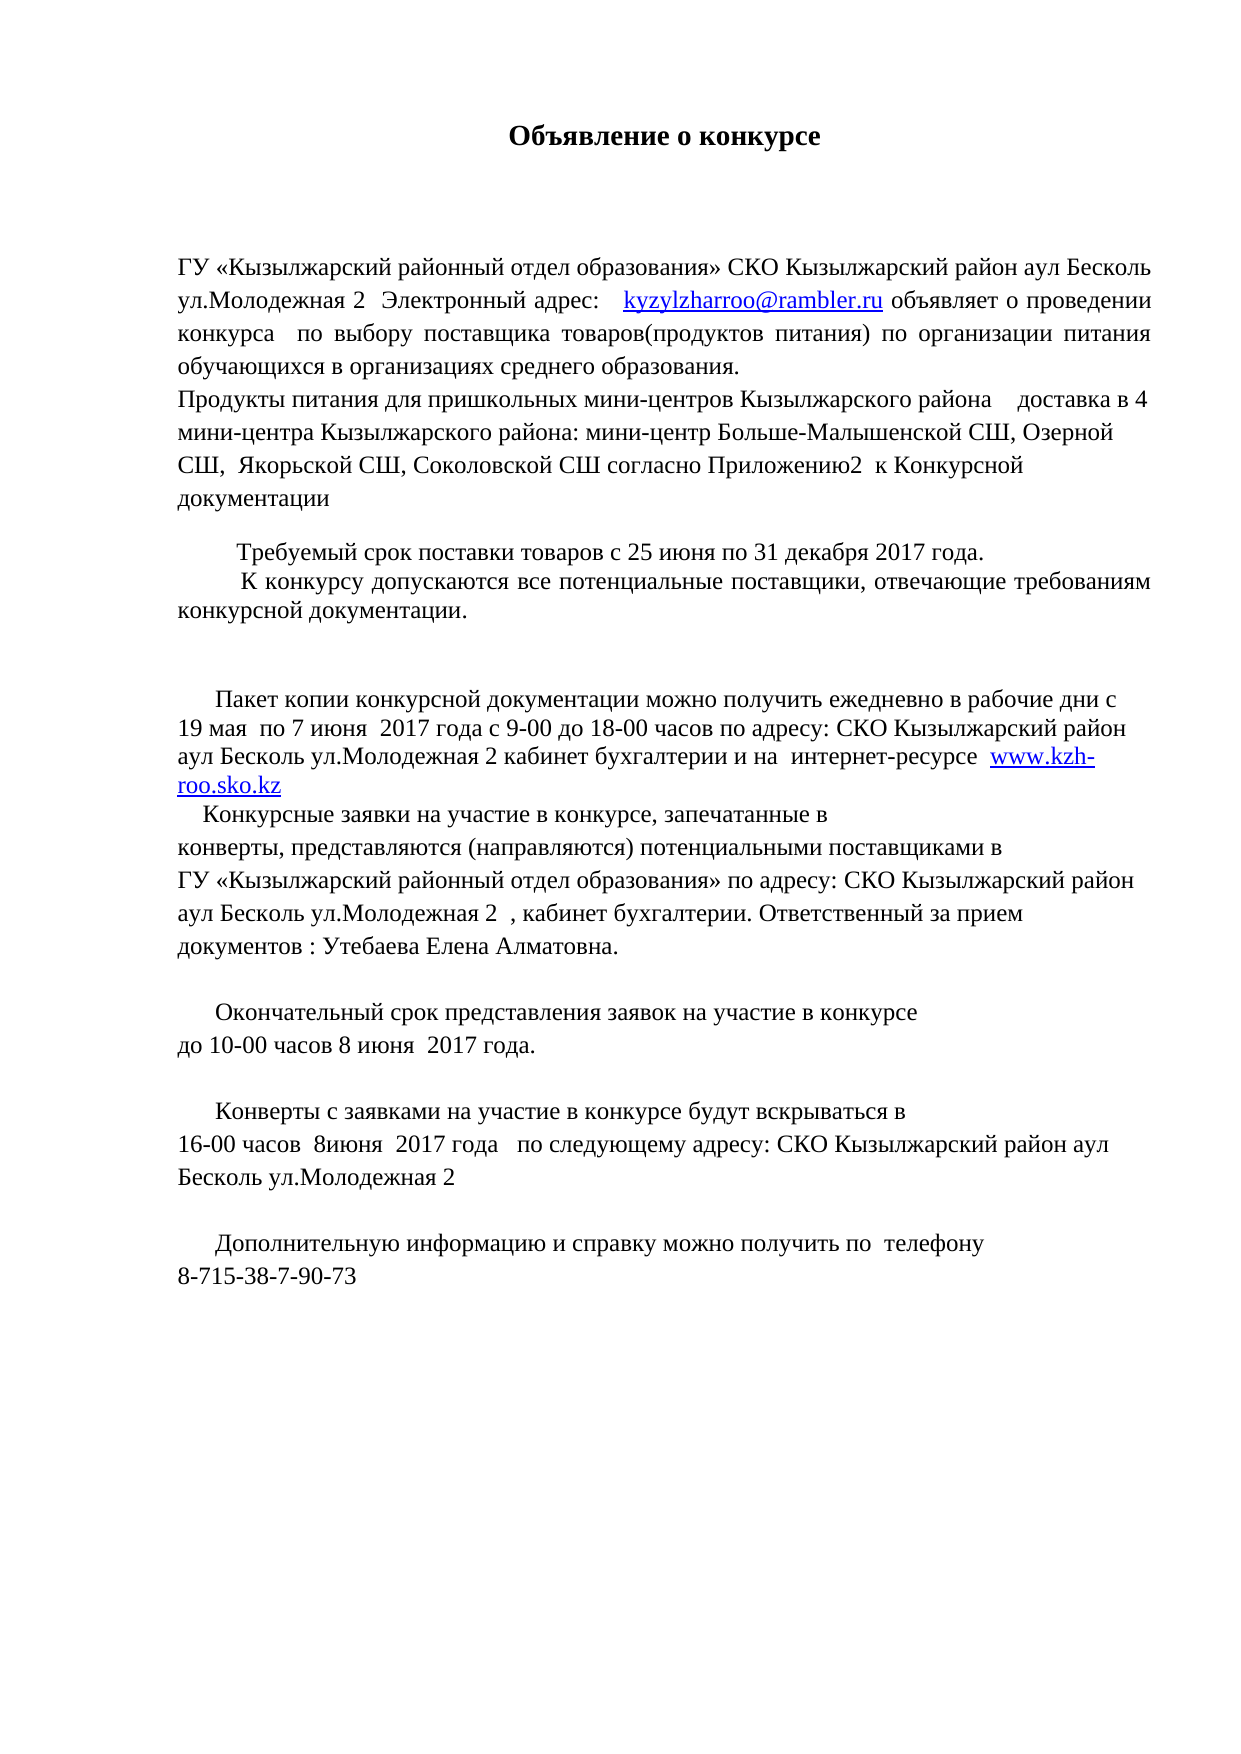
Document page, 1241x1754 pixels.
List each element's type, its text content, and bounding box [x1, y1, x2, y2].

text Дополнительную информацию и справку можно получить по телефону [177, 1228, 1152, 1257]
text К конкурсу допускаются все потенциальные поставщики, отвечающие требованиям конкурсной документации. [177, 566, 1152, 623]
text Окончательный срок представления заявок на участие в конкурсе до 10-00 часов 8 июня 2017 года. Конверты с заявками на участие в конкурсе будут вскрываться в 16-00 часов 8июня 2017 года по следующему адресу: СКО Кызылжарский район аул Бесколь ул.Молодежная 2 [177, 997, 1152, 1191]
text Пакет копии конкурсной документации можно получить ежедневно в рабочие дни с 19 мая по 7 июня 2017 года с 9-00 до 18-00 часов по адресу: СКО Кызылжарский район аул Бесколь ул.Молодежная 2 кабинет бухгалтерии и на интернет-ресурсе www.kzh-roo.sko.kz [177, 684, 1152, 799]
text Конкурсные заявки на участие в конкурсе, запечатанные в конверты, представляются (направляются) потенциальными поставщиками в ГУ «Кызылжарский районный отдел образования» по адресу: СКО Кызылжарский район аул Бесколь ул.Молодежная 2 , кабинет бухгалтерии. Ответственный за прием документов : Утебаева Елена Алматовна. [177, 799, 1152, 960]
text Продукты питания для пришкольных мини-центров Кызылжарского района доставка в 4 мини-центра Кызылжарского района: мини-центр Больше-Малышенской СШ, Озерной СШ, Якорьской СШ, Соколовской СШ согласно Приложению2 к Конкурсной документации [177, 384, 1152, 512]
text 8-715-38-7-90-73 [177, 1261, 1152, 1290]
text ГУ «Кызылжарский районный отдел образования» СКО Кызылжарский район аул Бесколь ул.Молодежная 2 Электронный адрес: kyzylzharroo@rambler.ru объявляет о проведении конкурса по выбору поставщика товаров(продуктов питания) по организации питания обучающихся в организациях среднего образования. [177, 252, 1152, 380]
text Требуемый срок поставки товаров с 25 июня по 31 декабря 2017 года. [177, 537, 1152, 566]
text Объявление о конкурсе [177, 118, 1152, 152]
